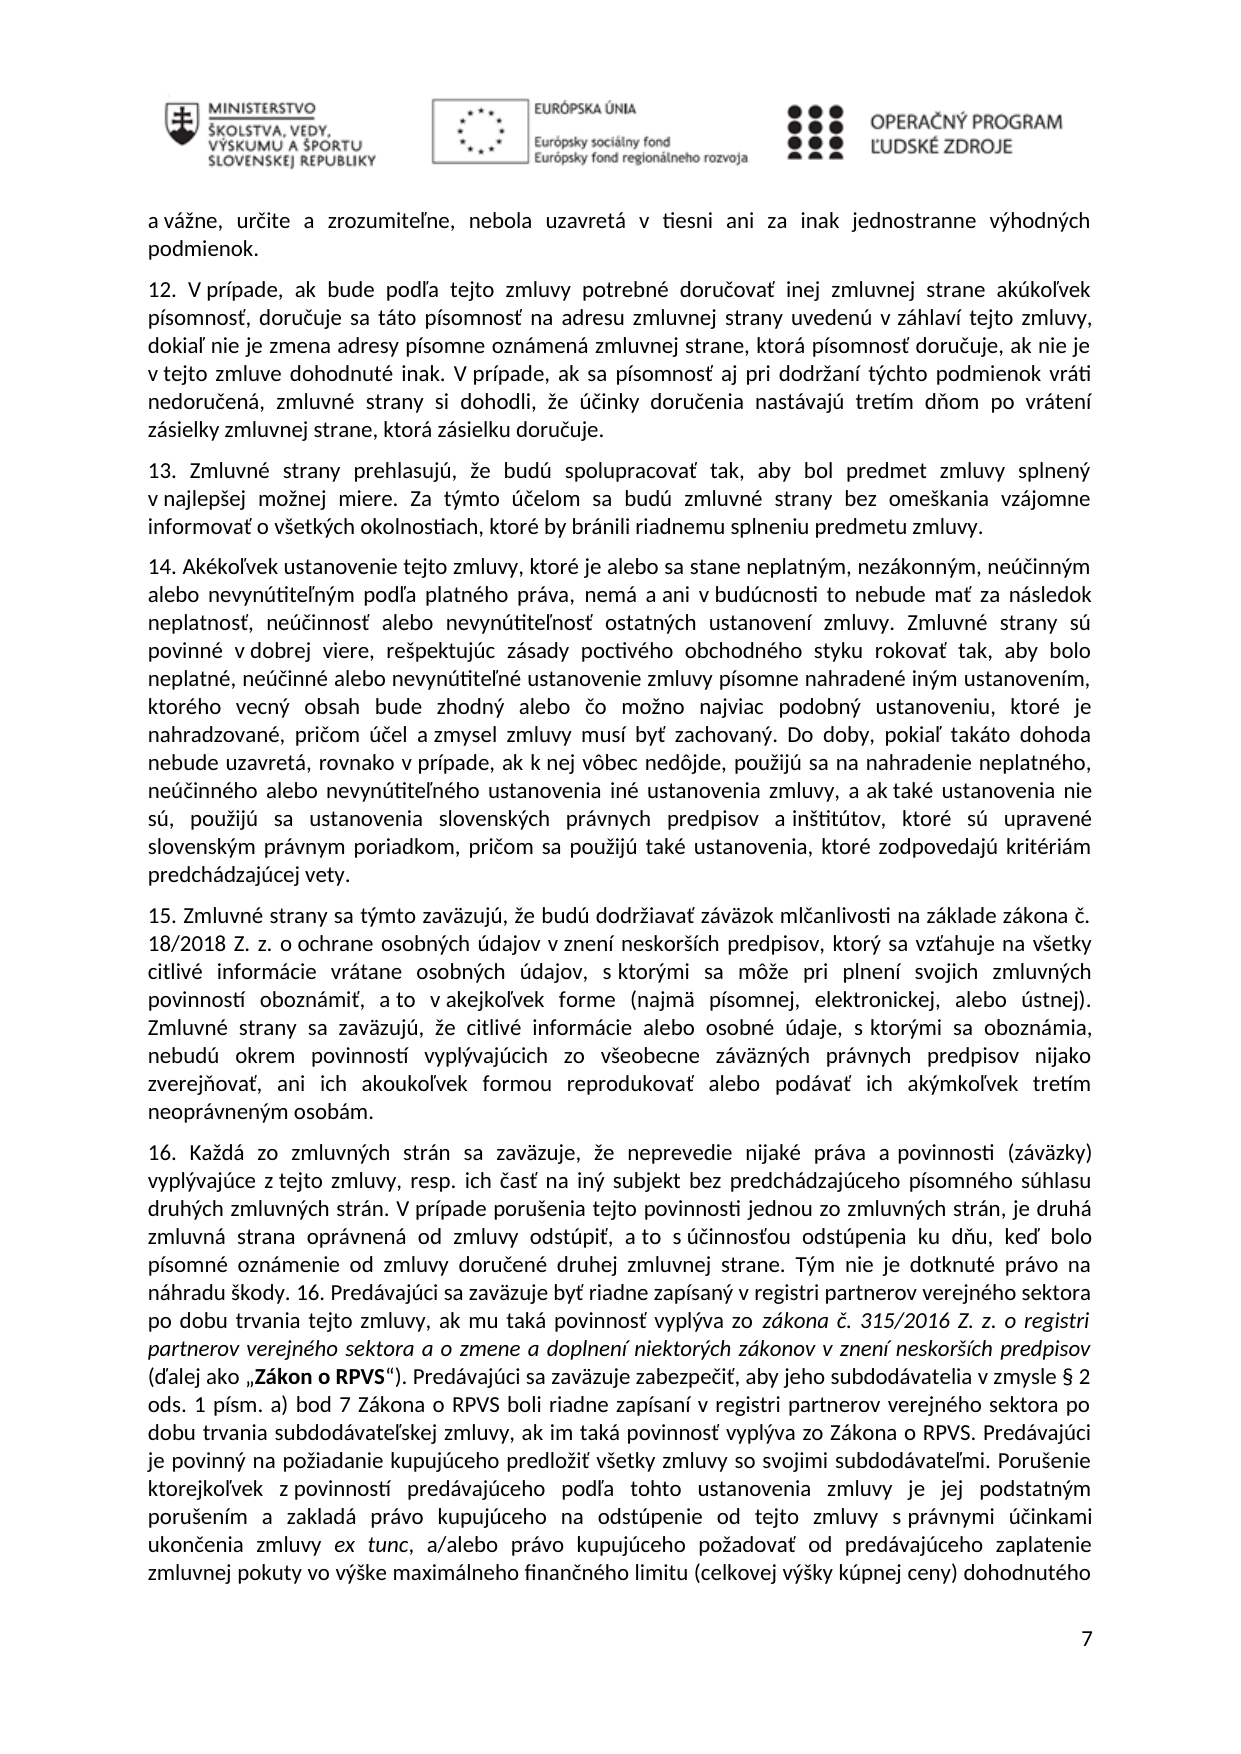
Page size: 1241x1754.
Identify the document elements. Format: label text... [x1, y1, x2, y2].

picture [147, 73, 1092, 207]
text 15. Zmluvné strany sa týmto zaväzujú, že budú dodržiavať záväzok mlčanlivosti na základe zákona č. 18/2018 Z. z. o ochrane osobných údajov v znení neskorších predpisov, ktorý sa vzťahuje na všetky citlivé informácie vrátane osobných údajov, s ktorými sa môže pri plnení svojich zmluvných povinností oboznámiť, a to v akejkoľvek forme (najmä písomnej, elektronickej, alebo ústnej). Zmluvné strany sa zaväzujú, že citlivé informácie alebo osobné údaje, s ktorými sa oboznámia, nebudú okrem povinností vyplývajúcich zo všeobecne záväzných právnych predpisov nijako zverejňovať, ani ich akoukoľvek formou reprodukovať alebo podávať ich akýmkoľvek tretím neoprávneným osobám. [148, 901, 1093, 1125]
text 13. Zmluvné strany prehlasujú, že budú spolupracovať tak, aby bol predmet zmluvy splnený v najlepšej možnej miere. Za týmto účelom sa budú zmluvné strany bez omeškania vzájomne informovať o všetkých okolnostiach, ktoré by bránili riadnemu splneniu predmetu zmluvy. [148, 456, 1093, 540]
text 14. Akékoľvek ustanovenie tejto zmluvy, ktoré je alebo sa stane neplatným, nezákonným, neúčinným alebo nevynútiteľným podľa platného práva, nemá a ani v budúcnosti to nebude mať za následok neplatnosť, neúčinnosť alebo nevynútiteľnosť ostatných ustanovení zmluvy. Zmluvné strany sú povinné v dobrej viere, rešpektujúc zásady poctivého obchodného styku rokovať tak, aby bolo neplatné, neúčinné alebo nevynútiteľné ustanovenie zmluvy písomne nahradené iným ustanovením, ktorého vecný obsah bude zhodný alebo čo možno najviac podobný ustanoveniu, ktoré je nahradzované, pričom účel a zmysel zmluvy musí byť zachovaný. Do doby, pokiaľ takáto dohoda nebude uzavretá, rovnako v prípade, ak k nej vôbec nedôjde, použijú sa na nahradenie neplatného, neúčinného alebo nevynútiteľného ustanovenia iné ustanovenia zmluvy, a ak také ustanovenia nie sú, použijú sa ustanovenia slovenských právnych predpisov a inštitútov, ktoré sú upravené slovenským právnym poriadkom, pričom sa použijú také ustanovenia, ktoré zodpovedajú kritériám predchádzajúcej vety. [148, 552, 1093, 888]
text 12. V prípade, ak bude podľa tejto zmluvy potrebné doručovať inej zmluvnej strane akúkoľvek písomnosť, doručuje sa táto písomnosť na adresu zmluvnej strany uvedenú v záhlaví tejto zmluvy, dokiaľ nie je zmena adresy písomne oznámená zmluvnej strane, ktorá písomnosť doručuje, ak nie je v tejto zmluve dohodnuté inak. V prípade, ak sa písomnosť aj pri dodržaní týchto podmienok vráti nedoručená, zmluvné strany si dohodli, že účinky doručenia nastávajú tretím dňom po vrátení zásielky zmluvnej strane, ktorá zásielku doručuje. [148, 275, 1093, 443]
